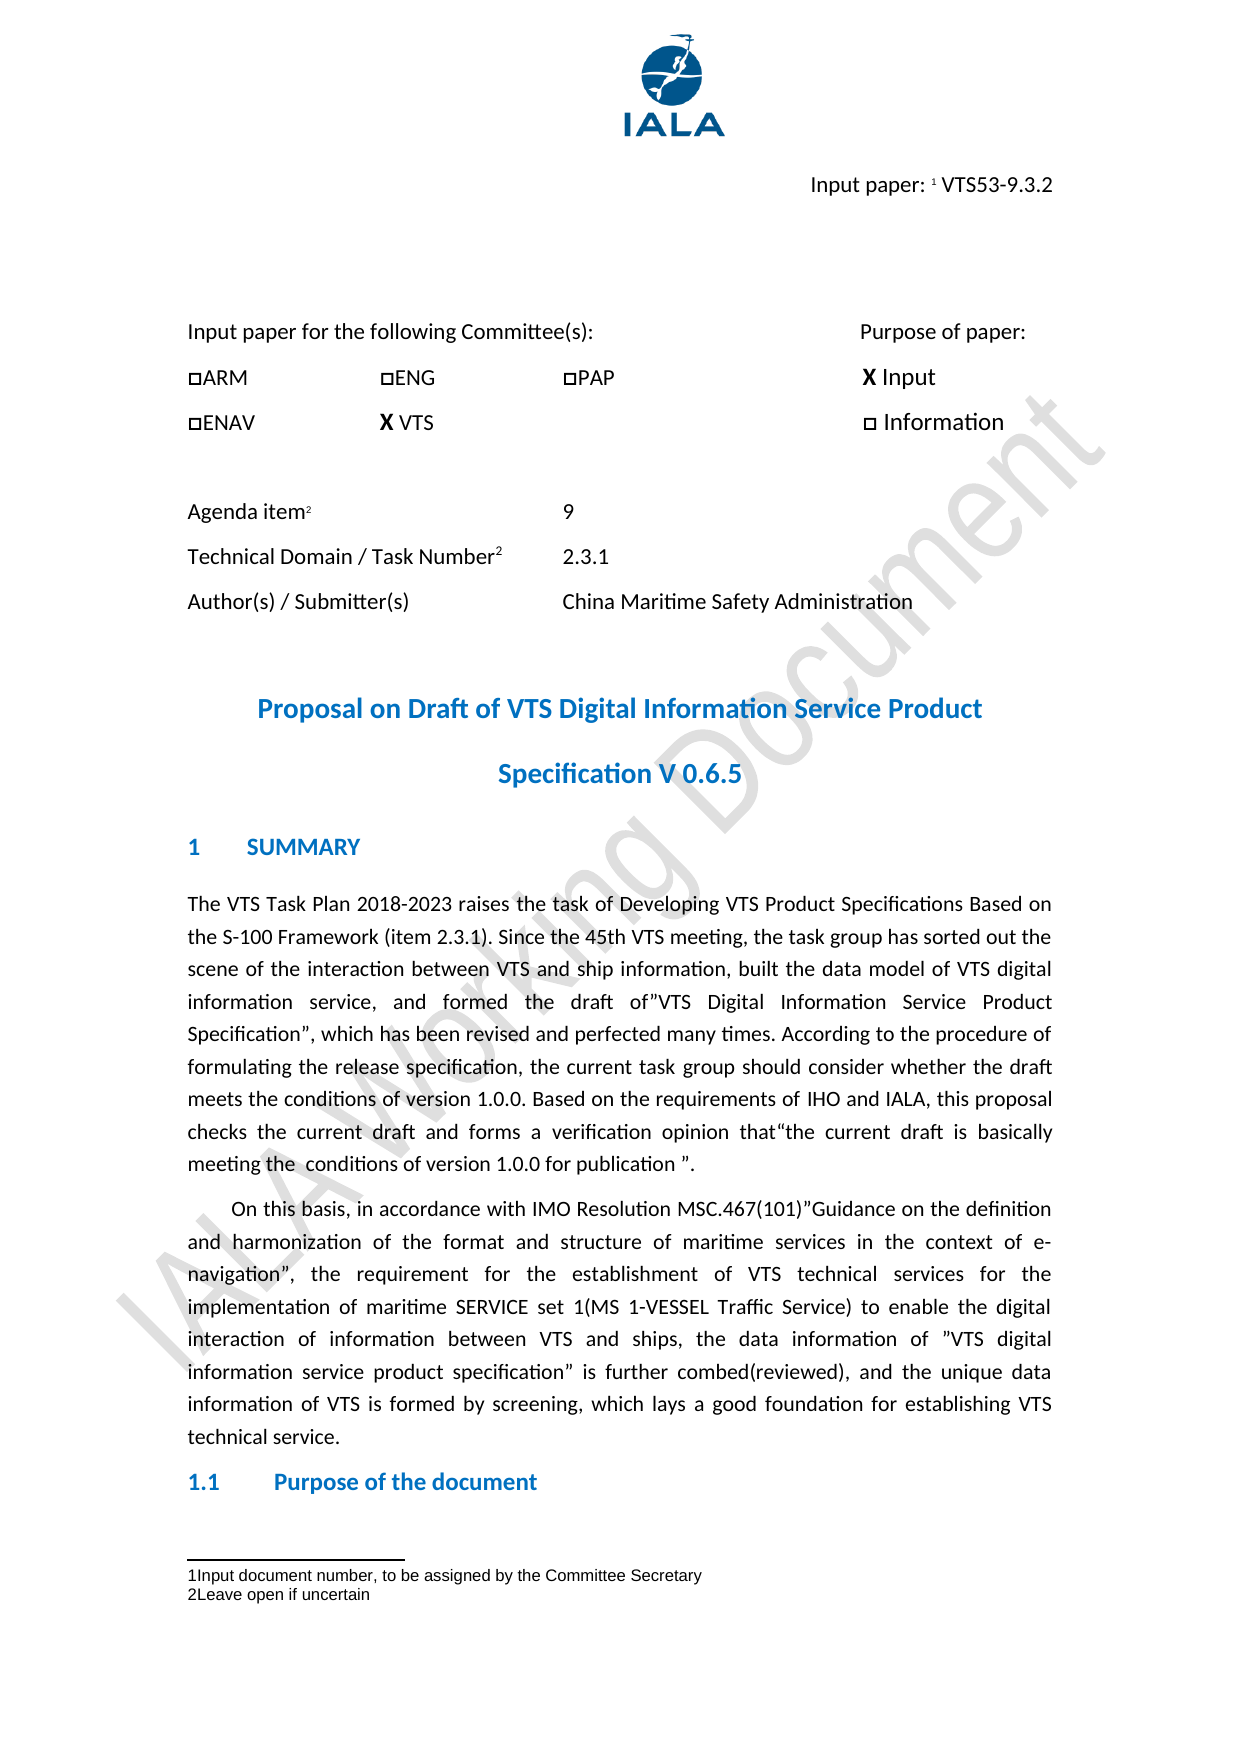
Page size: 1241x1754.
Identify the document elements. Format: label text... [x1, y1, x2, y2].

text Technical Domain / Task Number2 2.3.1 [187, 540, 1053, 573]
text 1.1 Purpose of the document [187, 1465, 1053, 1498]
text On this basis, in accordance with IMO Resolution MSC.467(101)”Guidance on the definition and harmonization of the format and structure of maritime services in the context of e-navigation”, the requirement for the establishment of VTS technical services for the implementation of maritime SERVICE set 1(MS 1-VESSEL Traffic Service) to enable the digital interaction of information between VTS and ships, the data information of ”VTS digital information service product specification” is further combed(reviewed), and the unique data information of VTS is formed by screening, which lays a good foundation for establishing VTS technical service. [187, 1193, 1053, 1453]
text The VTS Task Plan 2018-2023 raises the task of Developing VTS Product Specifications Based on the S-100 Framework (item 2.3.1). Since the 45th VTS meeting, the task group has sorted out the scene of the interaction between VTS and ship information, built the data model of VTS digital information service, and formed the draft of”VTS Digital Information Service Product Specification”, which has been revised and perfected many times. According to the procedure of formulating the release specification, the current task group should consider whether the draft meets the conditions of version 1.0.0. Based on the requirements of IHO and IALA, this proposal checks the current draft and forms a verification opinion that“the current draft is basically meeting the conditions of version 1.0.0 for publication ”. [187, 888, 1053, 1180]
text Agenda item 9 [187, 495, 1053, 528]
picture [601, 22, 742, 159]
text Input paper: VTS53-9.3.2 [187, 168, 1053, 200]
text □ARM □ENG □PAP X Input [187, 360, 1053, 393]
text □ENAV X VTS □ Information [187, 405, 1053, 438]
subtitle Summary [187, 830, 1053, 863]
title Proposal on Draft of VTS Digital Information Service Product Specification V 0.6.5 [187, 675, 1053, 805]
text Author(s) / Submitter(s) China Maritime Safety Administration [187, 585, 1053, 618]
text Input paper for the following Committee(s): Purpose of paper: [187, 315, 1053, 348]
